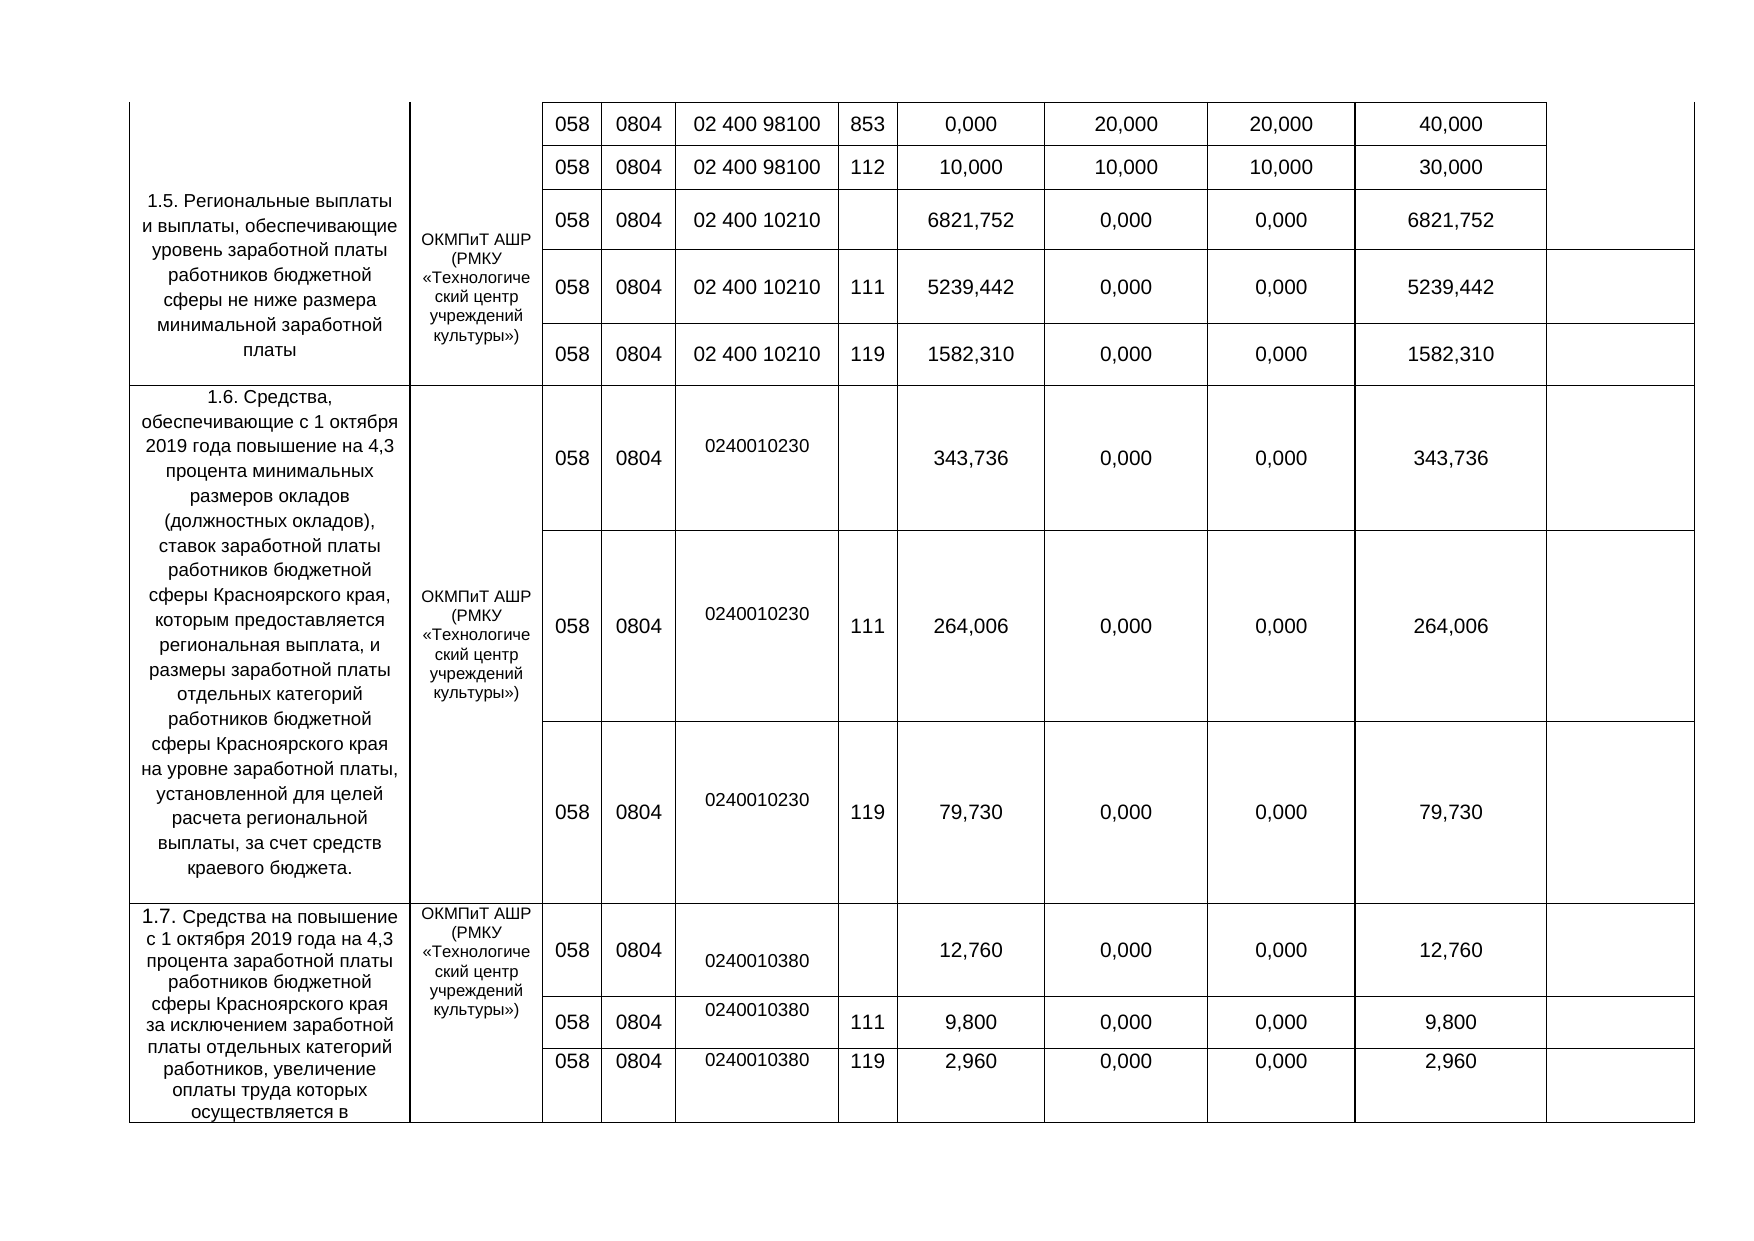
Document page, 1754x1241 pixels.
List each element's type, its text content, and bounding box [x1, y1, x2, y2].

table_cell 02 400 98100 [676, 103, 838, 145]
table_cell 0804 [602, 324, 675, 384]
table_cell 20,000 [1208, 103, 1354, 145]
table_cell 1582,310 [898, 324, 1044, 384]
table_cell 0804 [602, 904, 675, 996]
table_cell 0,000 [1045, 1049, 1207, 1122]
table_cell 02 400 98100 [676, 146, 838, 188]
table_cell 02 400 10210 [676, 190, 838, 249]
table_cell 058 [543, 146, 601, 188]
table_cell 119 [839, 722, 897, 903]
table_cell [839, 190, 897, 249]
table_cell ОКМПиТ АШР (РМКУ «Технологический центр учреждений культуры») [411, 386, 542, 903]
table_cell [839, 386, 897, 530]
table_cell 0,000 [1208, 386, 1354, 530]
table_cell 12,760 [898, 904, 1044, 996]
table_cell [1547, 1049, 1694, 1122]
table_cell 1582,310 [1356, 324, 1546, 384]
table_cell [1547, 386, 1694, 530]
table_cell 10,000 [1045, 146, 1207, 188]
table_cell 0240010230 [676, 722, 838, 903]
table_cell [1547, 904, 1694, 996]
table_cell 0240010380 [676, 997, 838, 1047]
table_cell 0240010380 [676, 1049, 838, 1122]
table_cell [1547, 997, 1694, 1047]
table_cell 1.6. Средства, обеспечивающие с 1 октября 2019 года повышение на 4,3 процента минимальных размеров окладов (должностных окладов), ставок заработной платы работников бюджетной сферы Красноярского края, которым предоставляется региональная выплата, и размеры заработной платы отдельных категорий работников бюджетной сферы Красноярского края на уровне заработной платы, установленной для целей расчета региональной выплаты, за счет средств краевого бюджета. [130, 386, 409, 903]
table_cell 058 [543, 531, 601, 721]
table_cell 1.7. Средства на повышение с 1 октября 2019 года на 4,3 процента заработной платы работников бюджетной сферы Красноярского края за исключением заработной платы отдельных категорий работников, увеличение оплаты труда которых осуществляется в соответствии с указами Президента Российской Федерации, предусматривающими мероприятия по повышению заработной платы, а также в связи с увеличением региональных выплат и (или) выплат, обеспечивающих уровень заработной платы работников бюджетной сферы не ниже размера минимальной заработной платы (минимального размера оплаты труда), за счет средств краевого бюджета [130, 904, 409, 1122]
table_cell 6821,752 [898, 190, 1044, 249]
table_cell 0,000 [1045, 904, 1207, 996]
table_cell 111 [839, 531, 897, 721]
table_cell 343,736 [898, 386, 1044, 530]
table_cell 0240010230 [676, 386, 838, 530]
table_cell 0,000 [1208, 722, 1354, 903]
table_cell 30,000 [1356, 146, 1546, 188]
table_cell 119 [839, 324, 897, 384]
table_cell 9,800 [1356, 997, 1546, 1047]
table_cell [1547, 531, 1694, 721]
table_cell 0,000 [1208, 190, 1354, 249]
table_cell 0,000 [1045, 997, 1207, 1047]
table_cell 2,960 [1356, 1049, 1546, 1122]
table_cell 058 [543, 904, 601, 996]
table_cell 119 [839, 1049, 897, 1122]
table_cell 0240010380 [676, 904, 838, 996]
table_cell 5239,442 [898, 250, 1044, 323]
table_cell 0804 [602, 190, 675, 249]
table_cell 0,000 [1045, 324, 1207, 384]
table_cell 111 [839, 997, 897, 1047]
table_cell [1547, 722, 1694, 903]
table_cell 0,000 [1045, 190, 1207, 249]
table_cell ОКМПиТ АШР (РМКУ «Технологический центр учреждений культуры») [411, 904, 542, 1122]
table_cell 112 [839, 146, 897, 188]
table_cell 0,000 [1045, 531, 1207, 721]
table_cell 10,000 [1208, 146, 1354, 188]
table_cell 0804 [602, 997, 675, 1047]
table_cell 058 [543, 386, 601, 530]
table_cell 0,000 [1208, 904, 1354, 996]
table_cell 12,760 [1356, 904, 1546, 996]
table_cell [411, 189, 542, 384]
table_cell 79,730 [1356, 722, 1546, 903]
table_cell 0804 [602, 531, 675, 721]
table_cell 40,000 [1356, 103, 1546, 145]
table_cell 058 [543, 324, 601, 384]
table_cell 058 [543, 190, 601, 249]
table_cell 0,000 [1208, 324, 1354, 384]
table_cell 0804 [602, 1049, 675, 1122]
table_cell 058 [543, 250, 601, 323]
table_cell 0,000 [1208, 531, 1354, 721]
table_cell 264,006 [1356, 531, 1546, 721]
table_cell 20,000 [1045, 103, 1207, 145]
table_cell [1547, 250, 1694, 323]
table_cell 02 400 10210 [676, 250, 838, 323]
table_cell 0804 [602, 103, 675, 145]
table_cell 5239,442 [1356, 250, 1546, 323]
table_cell 111 [839, 250, 897, 323]
table_cell [1547, 324, 1694, 384]
table_cell 0,000 [1045, 250, 1207, 323]
table_cell 058 [543, 722, 601, 903]
table_cell 058 [543, 997, 601, 1047]
table_cell 9,800 [898, 997, 1044, 1047]
table_cell 058 [543, 103, 601, 145]
table_cell 0,000 [1045, 386, 1207, 530]
table_cell 343,736 [1356, 386, 1546, 530]
table_cell 0,000 [1208, 1049, 1354, 1122]
table_cell [839, 904, 897, 996]
table_cell 0804 [602, 722, 675, 903]
table_cell 79,730 [898, 722, 1044, 903]
table_cell 853 [839, 103, 897, 145]
table_cell 0,000 [1045, 722, 1207, 903]
table_cell 264,006 [898, 531, 1044, 721]
table_cell 2,960 [898, 1049, 1044, 1122]
table_cell 0804 [602, 250, 675, 323]
table_cell 0804 [602, 386, 675, 530]
table_cell 1.5. Региональные выплаты и выплаты, обеспечивающие уровень заработной платы работников бюджетной сферы не ниже размера минимальной заработной платы [130, 189, 409, 384]
table_cell 0804 [602, 146, 675, 188]
table_cell 0,000 [1208, 997, 1354, 1047]
table_cell [1547, 189, 1694, 249]
table_cell 0240010230 [676, 531, 838, 721]
table_cell 058 [543, 1049, 601, 1122]
table_cell 02 400 10210 [676, 324, 838, 384]
table_cell 0,000 [1208, 250, 1354, 323]
table_cell 0,000 [898, 103, 1044, 145]
table_cell 6821,752 [1356, 190, 1546, 249]
table_cell 10,000 [898, 146, 1044, 188]
